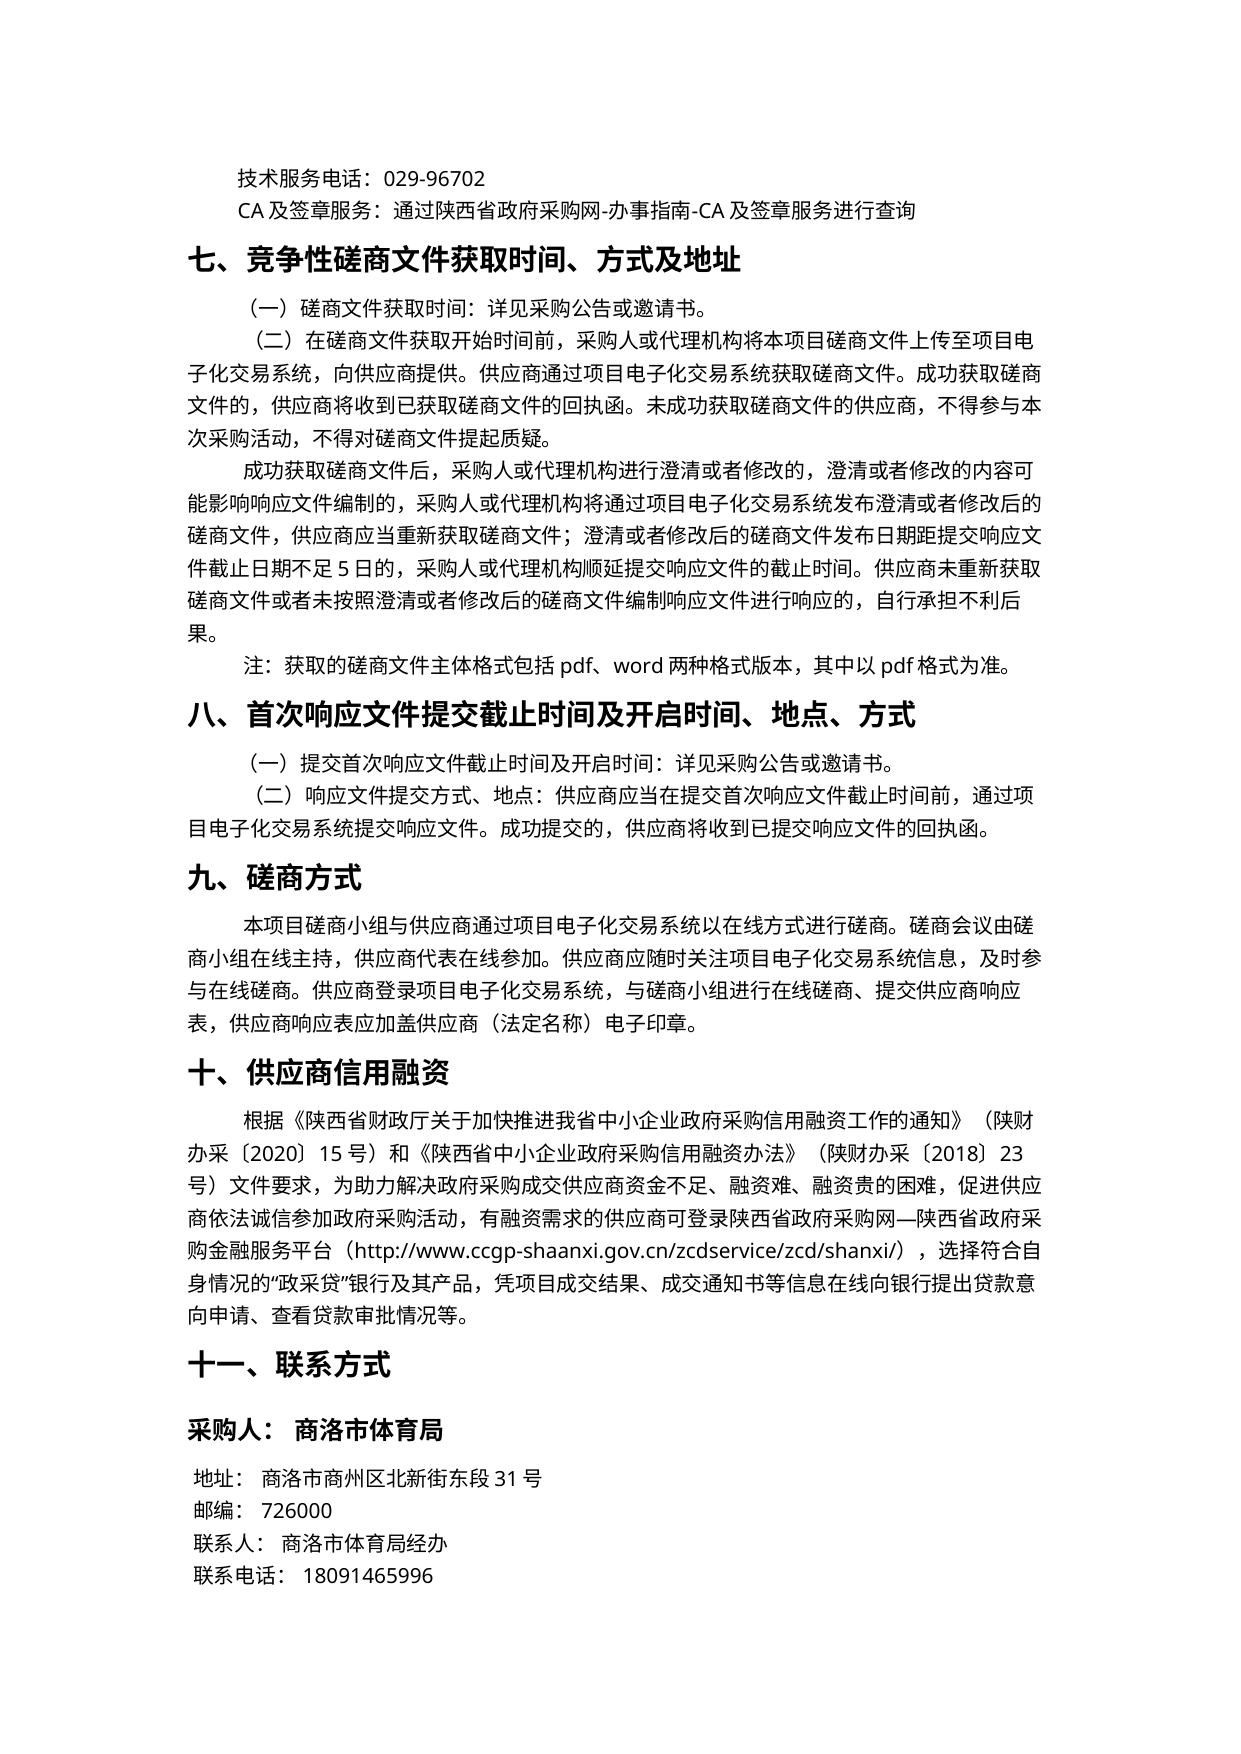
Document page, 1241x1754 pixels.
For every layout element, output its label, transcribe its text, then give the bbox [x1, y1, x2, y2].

text （一）提交首次响应文件截止时间及开启时间：详见采购公告或邀请书。 [187, 747, 1053, 779]
text 九、磋商方式 [187, 844, 1053, 909]
text 本项目磋商小组与供应商通过项目电子化交易系统以在线方式进行磋商。磋商会议由磋商小组在线主持，供应商代表在线参加。供应商应随时关注项目电子化交易系统信息，及时参与在线磋商。供应商登录项目电子化交易系统，与磋商小组进行在线磋商、提交供应商响应表，供应商响应表应加盖供应商（法定名称）电子印章。 [187, 909, 1053, 1039]
text 注：获取的磋商文件主体格式包括pdf、word两种格式版本，其中以pdf格式为准。 [187, 649, 1053, 682]
text 联系人： 商洛市体育局经办 [187, 1527, 1053, 1559]
text 联系电话： 18091465996 [187, 1559, 1053, 1592]
text 地址： 商洛市商州区北新街东段31号 [187, 1462, 1053, 1494]
text 技术服务电话：029-96702 [187, 162, 1053, 194]
text （二）在磋商文件获取开始时间前，采购人或代理机构将本项目磋商文件上传至项目电子化交易系统，向供应商提供。供应商通过项目电子化交易系统获取磋商文件。成功获取磋商文件的，供应商将收到已获取磋商文件的回执函。未成功获取磋商文件的供应商，不得参与本次采购活动，不得对磋商文件提起质疑。 [187, 324, 1053, 454]
text 采购人： 商洛市体育局 [187, 1397, 1053, 1462]
text 十一、联系方式 [187, 1332, 1053, 1397]
text 根据《陕西省财政厅关于加快推进我省中小企业政府采购信用融资工作的通知》（陕财办采〔2020〕15 号）和《陕西省中小企业政府采购信用融资办法》（陕财办采〔2018〕23 号）文件要求，为助力解决政府采购成交供应商资金不足、融资难、融资贵的困难，促进供应商依法诚信参加政府采购活动，有融资需求的供应商可登录陕西省政府采购网—陕西省政府采购金融服务平台（http://www.ccgp-shaanxi.gov.cn/zcdservice/zcd/shanxi/），选择符合自身情况的“政采贷”银行及其产品，凭项目成交结果、成交通知书等信息在线向银行提出贷款意向申请、查看贷款审批情况等。 [187, 1104, 1053, 1332]
text CA及签章服务：通过陕西省政府采购网-办事指南-CA及签章服务进行查询 [187, 194, 1053, 227]
text （一）磋商文件获取时间：详见采购公告或邀请书。 [187, 292, 1053, 324]
text （二）响应文件提交方式、地点：供应商应当在提交首次响应文件截止时间前，通过项目电子化交易系统提交响应文件。成功提交的，供应商将收到已提交响应文件的回执函。 [187, 779, 1053, 844]
text 十、供应商信用融资 [187, 1039, 1053, 1104]
text 八、首次响应文件提交截止时间及开启时间、地点、方式 [187, 682, 1053, 747]
text 七、竞争性磋商文件获取时间、方式及地址 [187, 227, 1053, 292]
text 成功获取磋商文件后，采购人或代理机构进行澄清或者修改的，澄清或者修改的内容可能影响响应文件编制的，采购人或代理机构将通过项目电子化交易系统发布澄清或者修改后的磋商文件，供应商应当重新获取磋商文件；澄清或者修改后的磋商文件发布日期距提交响应文件截止日期不足5日的，采购人或代理机构顺延提交响应文件的截止时间。供应商未重新获取磋商文件或者未按照澄清或者修改后的磋商文件编制响应文件进行响应的，自行承担不利后果。 [187, 454, 1053, 649]
text 邮编： 726000 [187, 1494, 1053, 1527]
